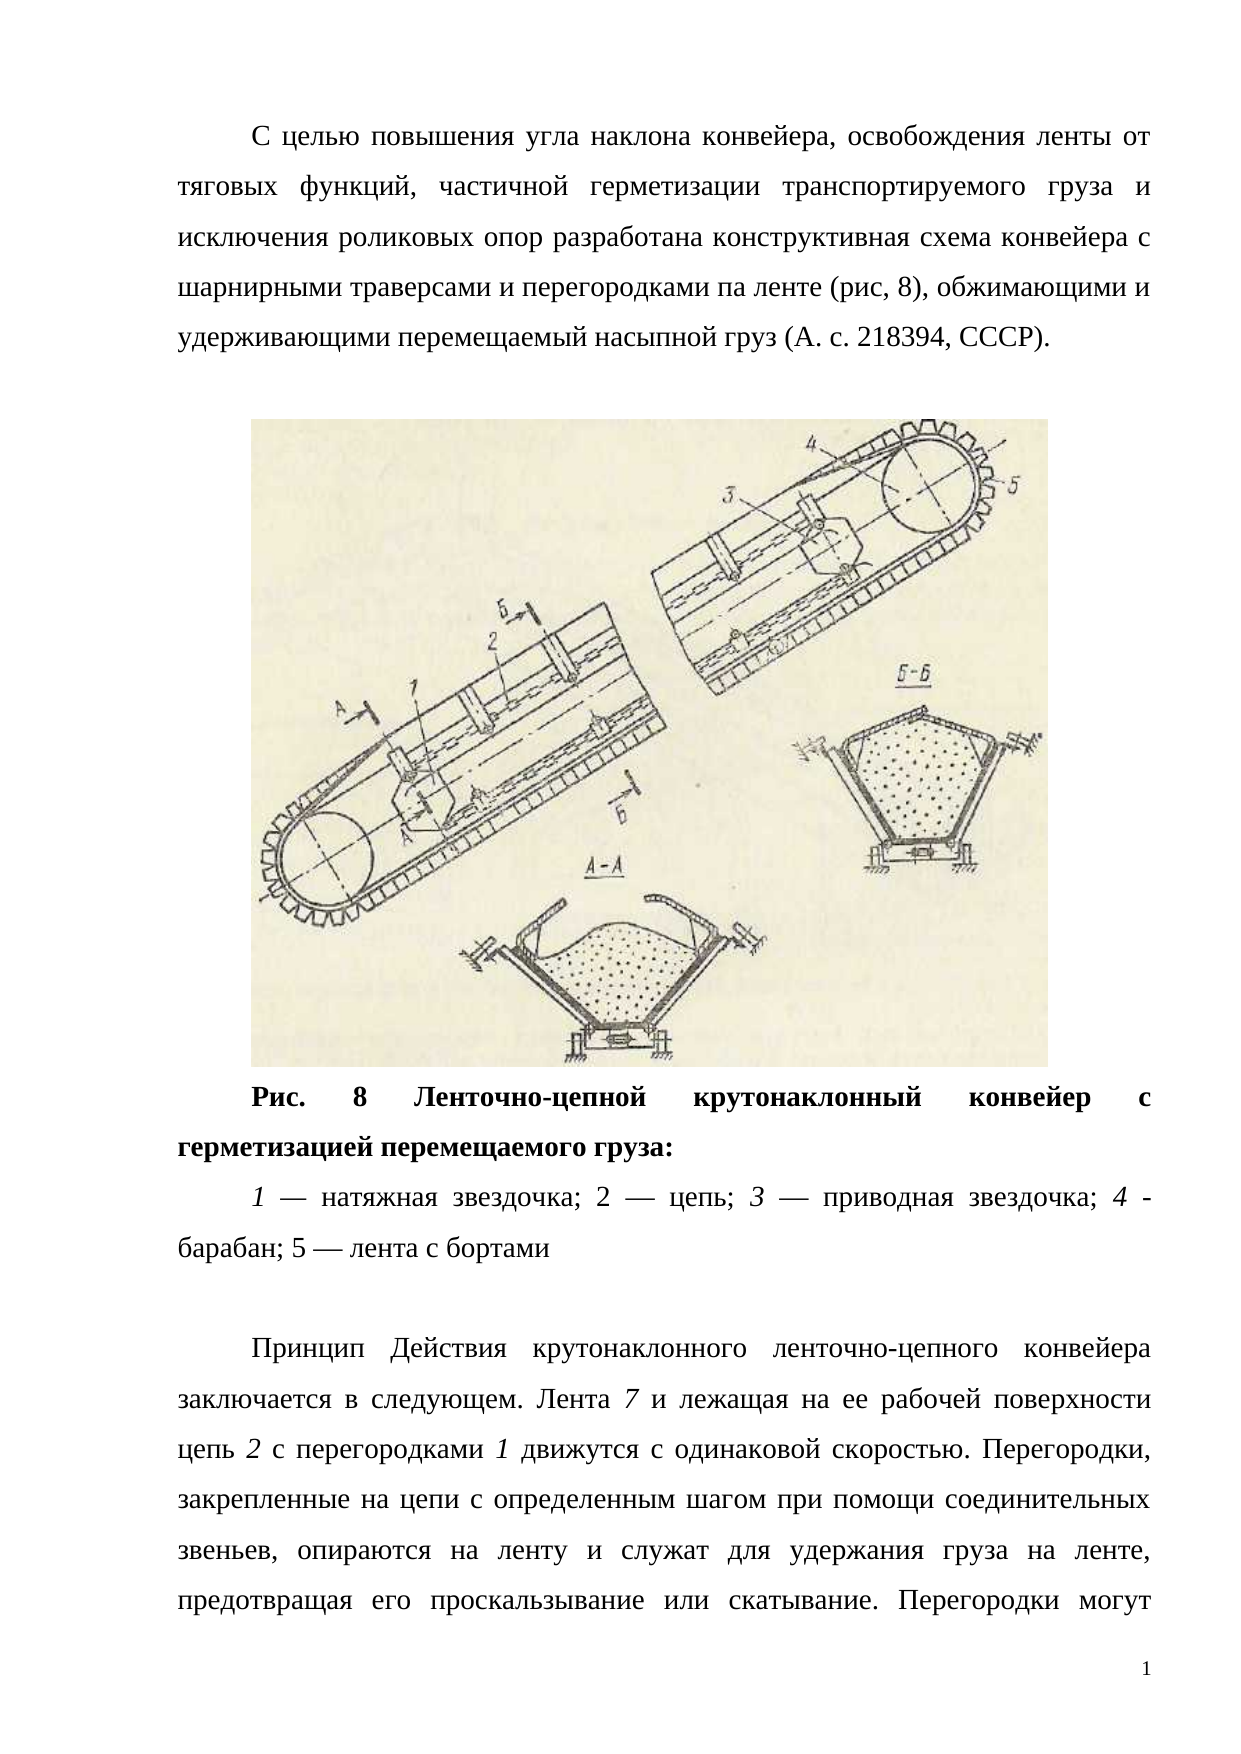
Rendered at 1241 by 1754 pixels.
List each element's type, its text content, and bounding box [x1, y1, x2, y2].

text С целью повышения угла наклона конвейера, освобождения ленты от тяговых функций, частичной герметизации транспортируемого груза и исключения роликовых опор разработана конструктивная схема конвейера с шарнирными траверсами и перегородками па ленте (рис, 8), обжимающими и удерживающими перемещаемый насыпной груз (А. с. 218394, СССР). [177, 118, 1152, 353]
picture [251, 419, 1048, 1067]
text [177, 1331, 1152, 1616]
text Рис. 8 Ленточно-цепной крутонаклонный конвейер с герметизацией перемещаемого груза: [177, 1079, 1152, 1163]
text 1 — натяжная звездочка; 2 — цепь; 3 — приводная звездочка; 4 - барабан; 5 — лента с бортами [177, 1179, 1152, 1263]
